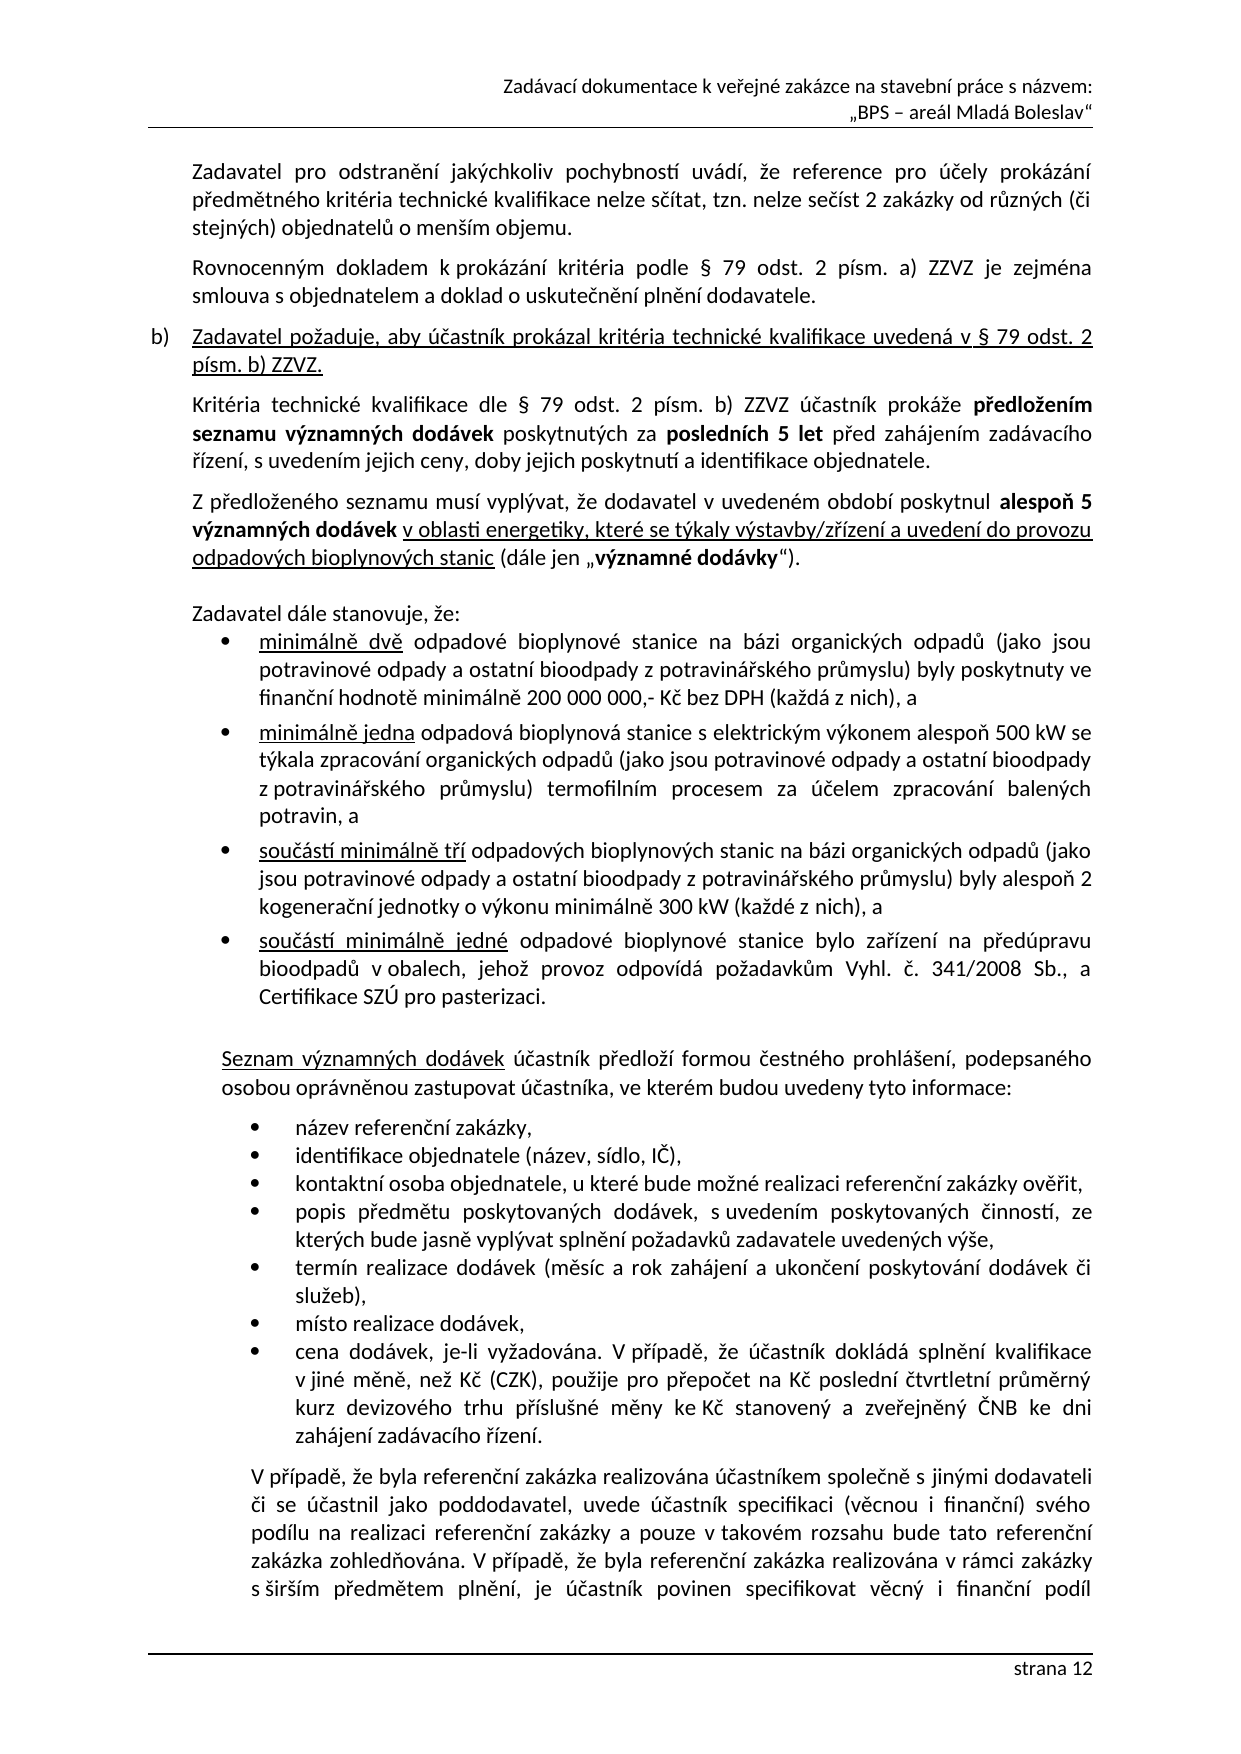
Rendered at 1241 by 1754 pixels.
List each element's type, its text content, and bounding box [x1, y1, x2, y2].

text Z předloženého seznamu musí vyplývat, že dodavatel v uvedeném období poskytnul alespoň 5 významných dodávek v oblasti energetiky, které se týkaly výstavby/zřízení a uvedení do provozu odpadových bioplynových stanic (dále jen „významné dodávky“). [192, 487, 1093, 571]
text Rovnocenným dokladem k prokázání kritéria podle § 79 odst. 2 písm. a) ZZVZ je zejména smlouva s objednatelem a doklad o uskutečnění plnění dodavatele. [192, 253, 1093, 309]
list cena dodávek, je-li vyžadována. V případě, že účastník dokládá splnění kvalifikace v jiné měně, než Kč (CZK), použije pro přepočet na Kč poslední čtvrtletní průměrný kurz devizového trhu příslušné měny ke Kč stanovený a zveřejněný ČNB ke dni zahájení zadávacího řízení. [251, 1337, 1093, 1449]
subtitle Zadavatel požaduje, aby účastník prokázal kritéria technické kvalifikace uvedená v § 79 odst. 2 písm. b) ZZVZ. [151, 322, 1093, 378]
text Zadavatel pro odstranění jakýchkoliv pochybností uvádí, že reference pro účely prokázání předmětného kritéria technické kvalifikace nelze sčítat, tzn. nelze sečíst 2 zakázky od různých (či stejných) objednatelů o menším objemu. [192, 157, 1093, 241]
list kontaktní osoba objednatele, u které bude možné realizaci referenční zakázky ověřit, [251, 1169, 1093, 1197]
list součástí minimálně jedné odpadové bioplynové stanice bylo zařízení na předúpravu bioodpadů v obalech, jehož provoz odpovídá požadavkům Vyhl. č. 341/2008 Sb., a Certifikace SZÚ pro pasterizaci. [221, 926, 1093, 1010]
list minimálně jedna odpadová bioplynová stanice s elektrickým výkonem alespoň 500 kW se týkala zpracování organických odpadů (jako jsou potravinové odpady a ostatní bioodpady z potravinářského průmyslu) termofilním procesem za účelem zpracování balených potravin, a [221, 718, 1093, 830]
list minimálně dvě odpadové bioplynové stanice na bázi organických odpadů (jako jsou potravinové odpady a ostatní bioodpady z potravinářského průmyslu) byly poskytnuty ve finanční hodnotě minimálně 200 000 000,- Kč bez DPH (každá z nich), a [221, 627, 1093, 711]
list místo realizace dodávek, [251, 1309, 1093, 1337]
text Zadavatel dále stanovuje, že: [192, 599, 1093, 627]
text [251, 1462, 1093, 1602]
subtitle Kritéria technické kvalifikace dle § 79 odst. 2 písm. b) ZZVZ účastník prokáže předložením seznamu významných dodávek poskytnutých za posledních 5 let před zahájením zadávacího řízení, s uvedením jejich ceny, doby jejich poskytnutí a identifikace objednatele. [192, 391, 1093, 475]
list popis předmětu poskytovaných dodávek, s uvedením poskytovaných činností, ze kterých bude jasně vyplývat splnění požadavků zadavatele uvedených výše, [251, 1197, 1093, 1253]
list termín realizace dodávek (měsíc a rok zahájení a ukončení poskytování dodávek či služeb), [251, 1253, 1093, 1309]
subtitle Seznam významných dodávek účastník předloží formou čestného prohlášení, podepsaného osobou oprávněnou zastupovat účastníka, ve kterém budou uvedeny tyto informace: [221, 1044, 1093, 1101]
list název referenční zakázky, [251, 1113, 1093, 1141]
list identifikace objednatele (název, sídlo, IČ), [251, 1141, 1093, 1169]
list součástí minimálně tří odpadových bioplynových stanic na bázi organických odpadů (jako jsou potravinové odpady a ostatní bioodpady z potravinářského průmyslu) byly alespoň 2 kogenerační jednotky o výkonu minimálně 300 kW (každé z nich), a [221, 836, 1093, 920]
